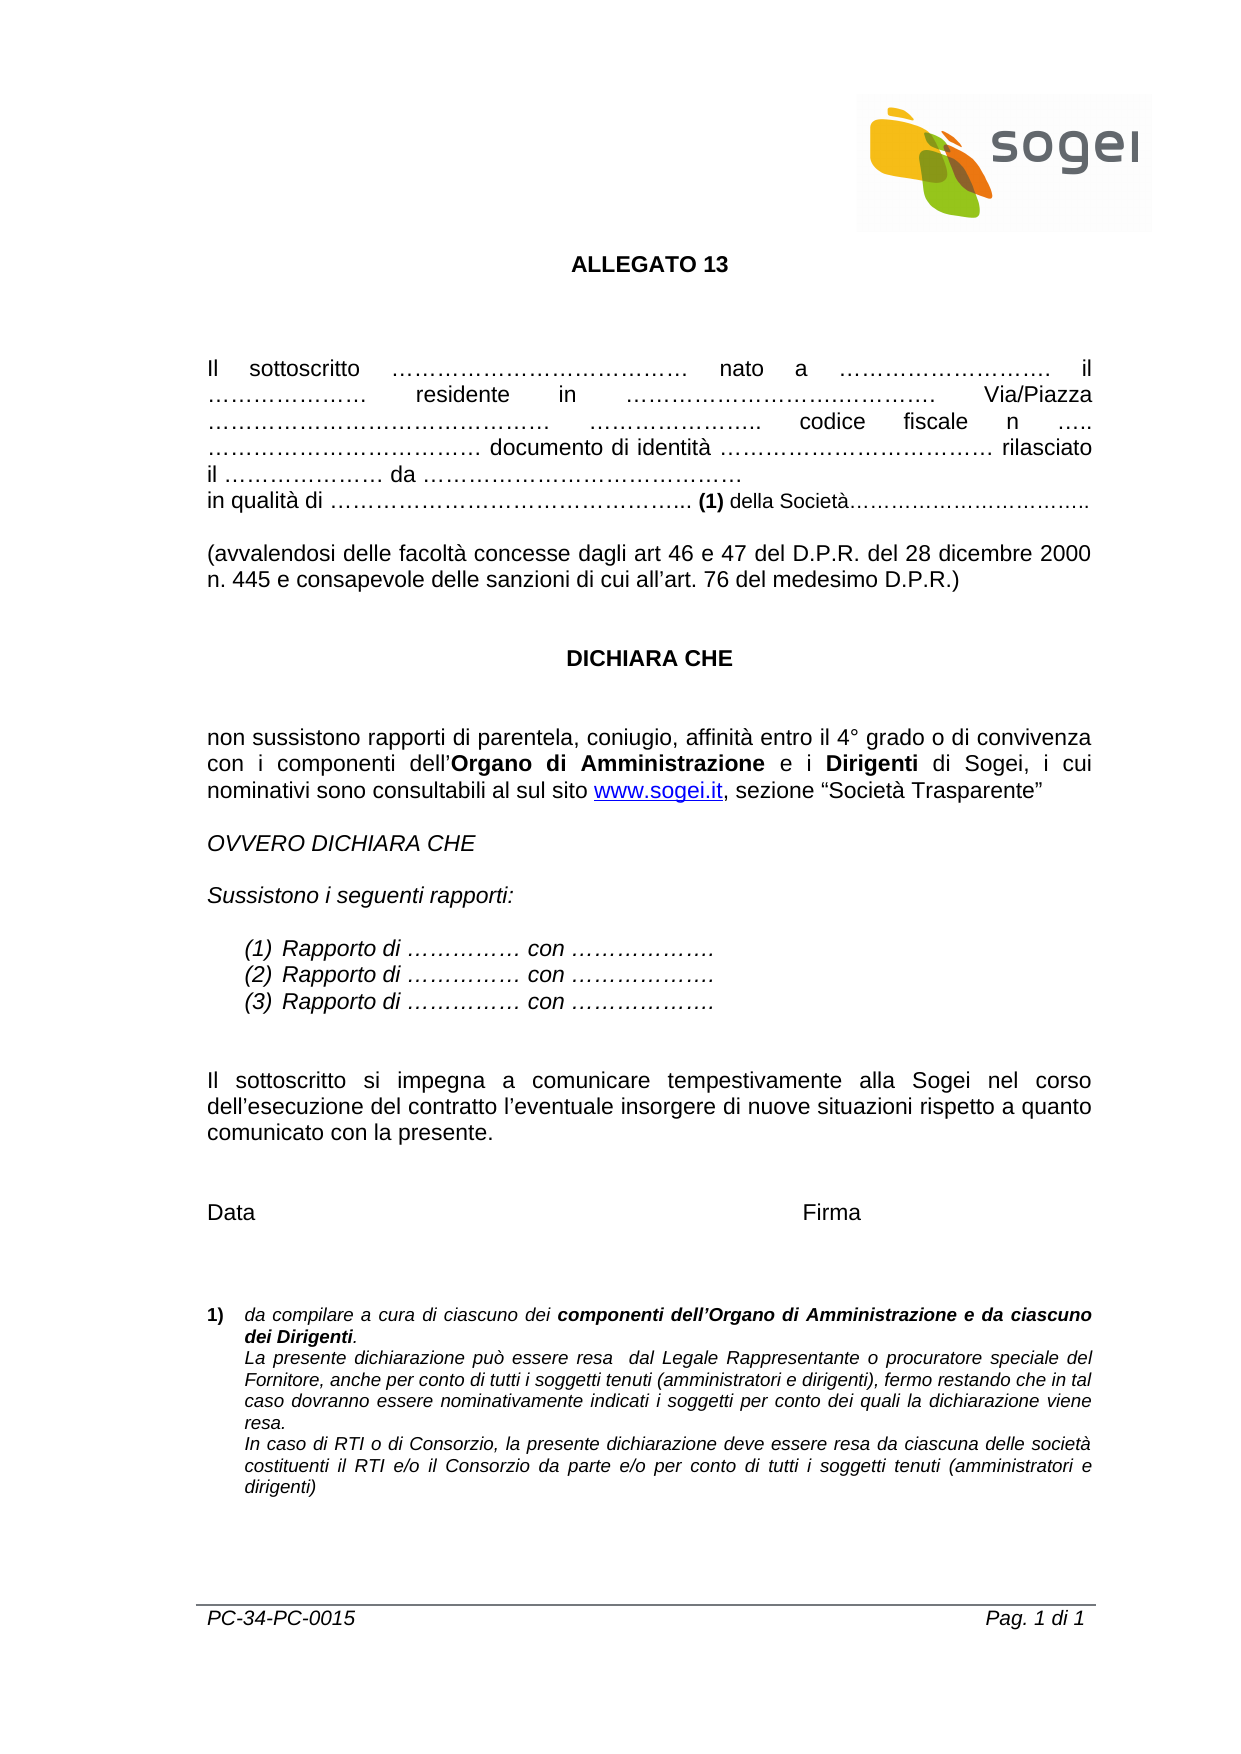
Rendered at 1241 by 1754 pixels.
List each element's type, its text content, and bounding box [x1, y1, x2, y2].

list Rapporto di …………… con ………………. [244, 961, 1092, 988]
text in qualità di ………………………………………... (1) della Società…………………………….. [207, 487, 1092, 513]
text La presente dichiarazione può essere resa dal Legale Rappresentante o procuratore speciale del Fornitore, anche per conto di tutti i soggetti tenuti (amministratori e dirigenti), fermo restando che in tal caso dovranno essere nominativamente indicati i soggetti per conto dei quali la dichiarazione viene resa. [244, 1347, 1092, 1433]
text Sussistono i seguenti rapporti: [207, 882, 1092, 908]
text non sussistono rapporti di parentela, coniugio, affinità entro il 4° grado o di convivenza con i componenti dell’Organo di Amministrazione e i Dirigenti di Sogei, i cui nominativi sono consultabili al sul sito www.sogei.it, sezione “Società Trasparente” [207, 724, 1092, 803]
text In caso di RTI o di Consorzio, la presente dichiarazione deve essere resa da ciascuna delle società costituenti il RTI e/o il Consorzio da parte e/o per conto di tutti i soggetti tenuti (amministratori e dirigenti) [244, 1433, 1092, 1498]
text (avvalendosi delle facoltà concesse dagli art 46 e 47 del D.P.R. del n. 445 e consapevole delle sanzioni di cui all’art. 76 del medesimo D.P.R.) [207, 539, 1092, 592]
list Rapporto di …………… con ………………. [244, 988, 1092, 1014]
picture [856, 94, 1152, 232]
list da compilare a cura di ciascuno dei componenti dell’Organo di Amministrazione e da ciascuno dei Dirigenti. [207, 1304, 1092, 1347]
text DICHIARA CHE [207, 645, 1092, 671]
text ALLEGATO 13 [207, 251, 1092, 277]
list Rapporto di …………… con ………………. [244, 935, 1092, 961]
text Il sottoscritto si impegna a comunicare tempestivamente alla Sogei nel corso dell’esecuzione del contratto l’eventuale insorgere di nuove situazioni rispetto a quanto comunicato con la presente. [207, 1067, 1092, 1146]
text Data Firma [207, 1198, 1092, 1225]
text Il sottoscritto ………………………………… nato a ………………………. il ………………… residente in ……………………….…………. Via/Piazza ……………………………………… ………………….. codice fiscale n …..……………………………… documento di identità ……………………………… rilasciato il ………………… da …………………………………… [207, 355, 1092, 487]
text OVVERO DICHIARA CHE [207, 829, 1092, 856]
